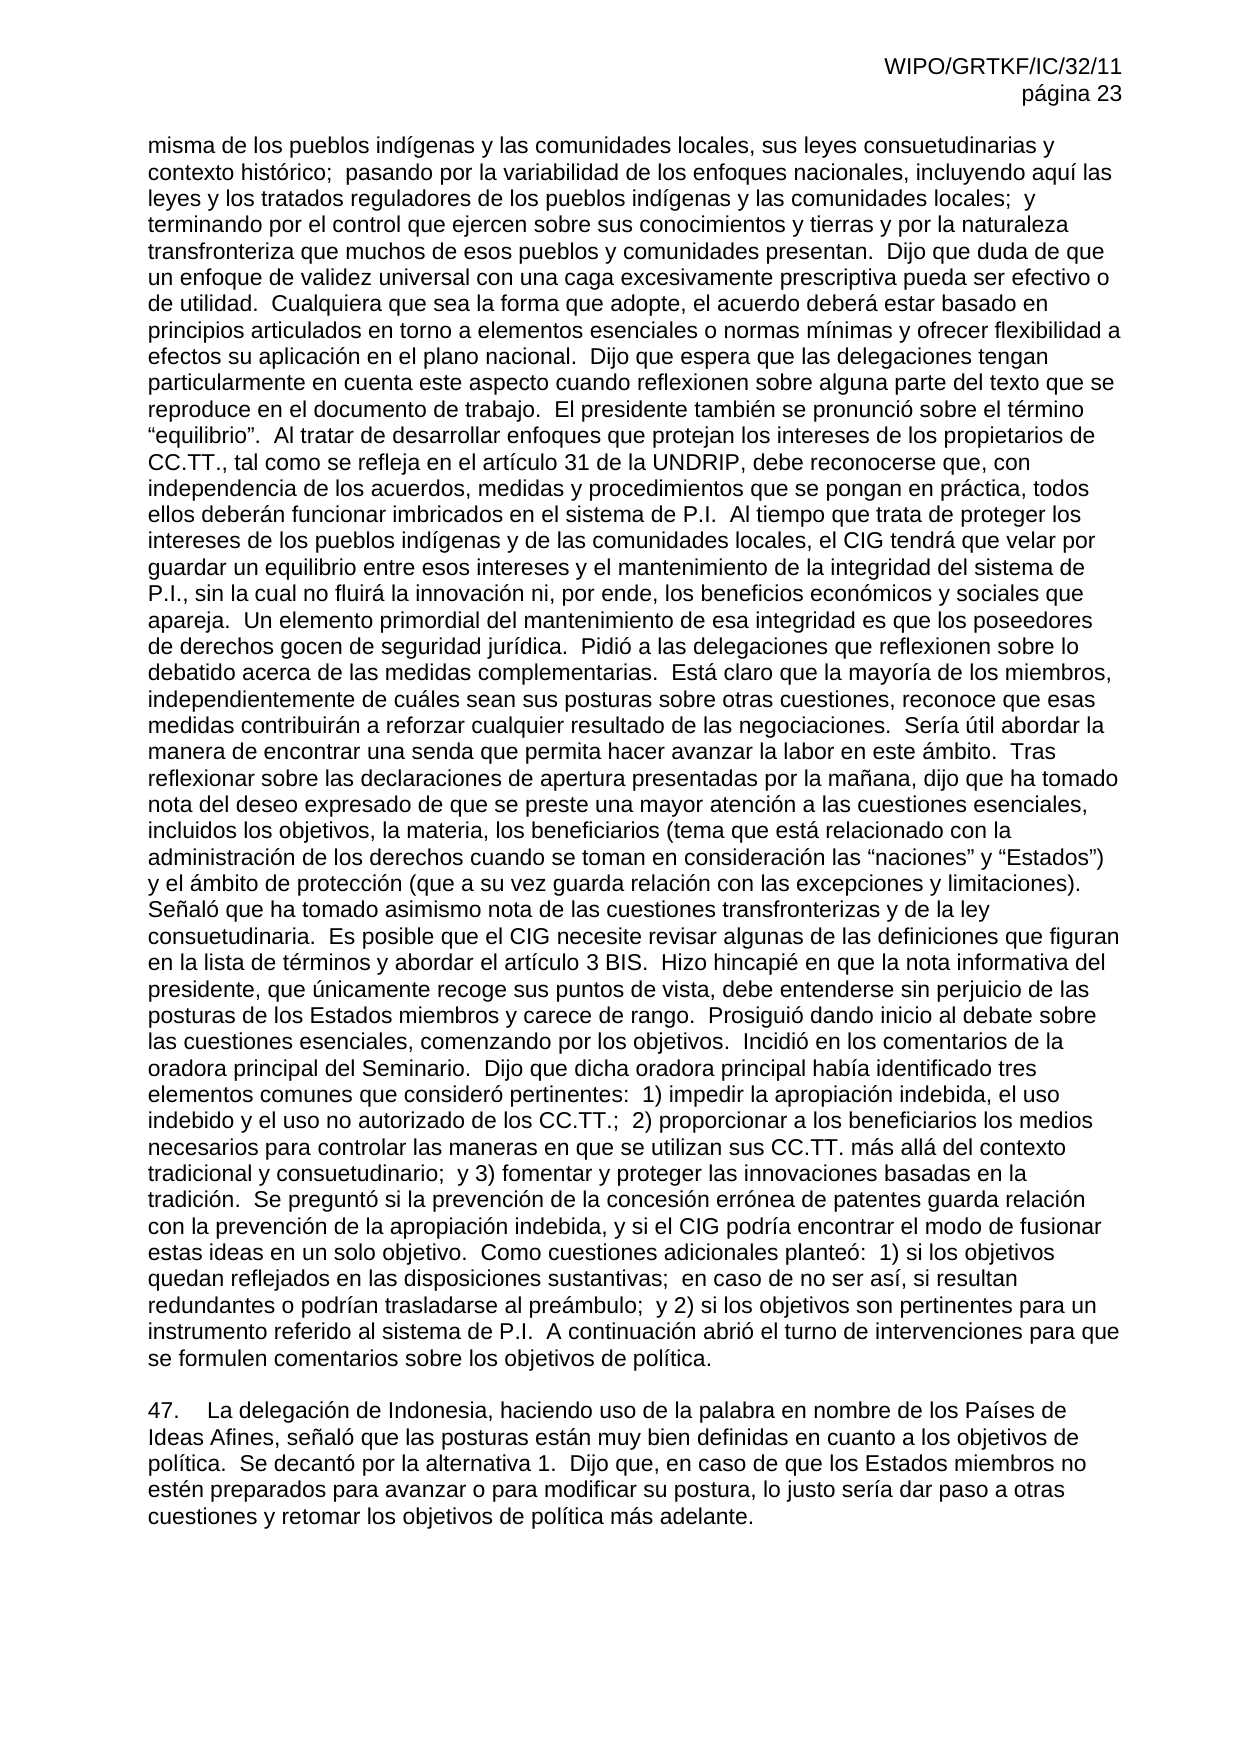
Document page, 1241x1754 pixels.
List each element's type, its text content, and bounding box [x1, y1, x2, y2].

list La delegación de Indonesia, haciendo uso de la palabra en nombre de los Países de Ideas Afines, señaló que las posturas están muy bien definidas en cuanto a los objetivos de política. Se decantó por la alternativa 1. Dijo que, en caso de que los Estados miembros no estén preparados para avanzar o para modificar su postura, lo justo sería dar paso a otras cuestiones y retomar los objetivos de política más adelante. [148, 1397, 1122, 1529]
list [148, 132, 1122, 1371]
